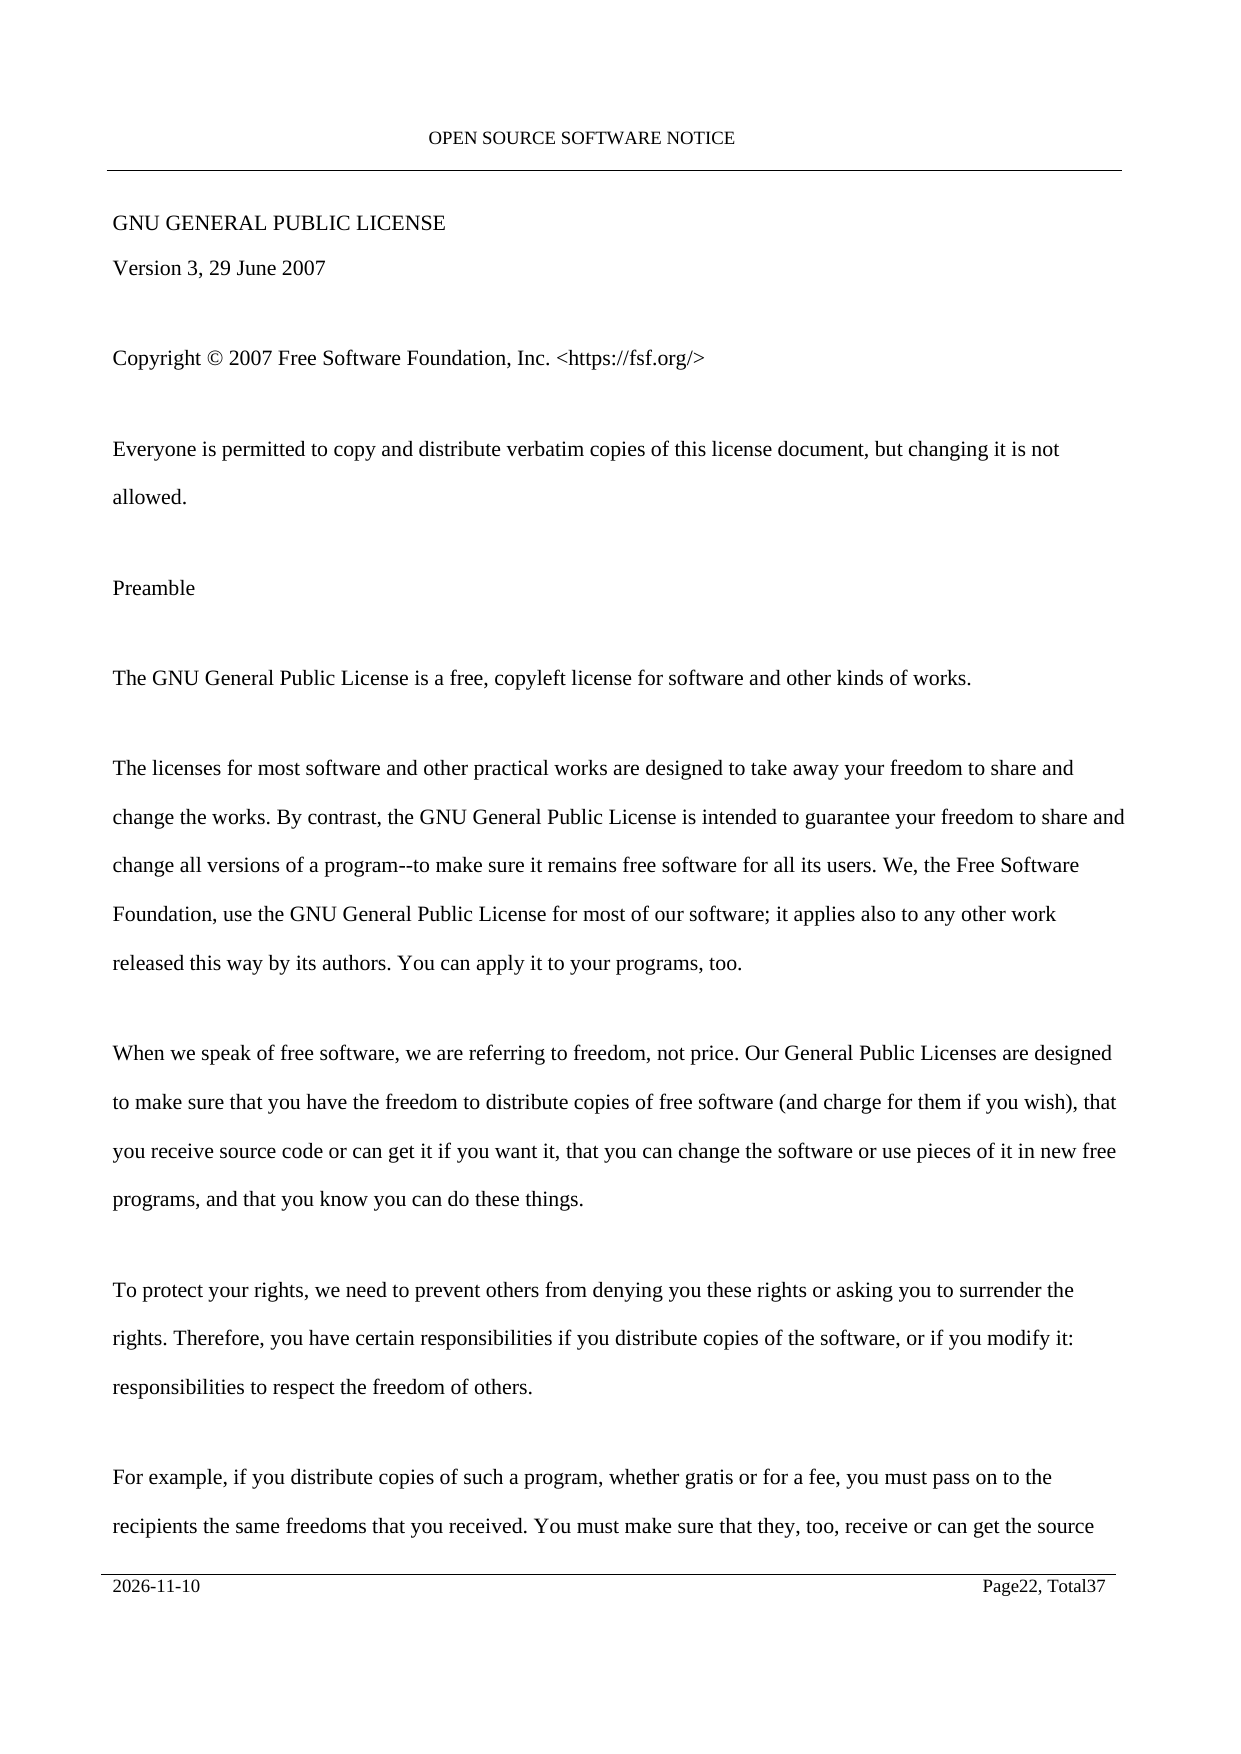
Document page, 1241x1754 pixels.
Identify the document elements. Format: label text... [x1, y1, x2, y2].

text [112, 1461, 1128, 1542]
text The licenses for most software and other practical works are designed to take away your freedom to share and change the works. By contrast, the GNU General Public License is intended to guarantee your freedom to share and change all versions of a program--to make sure it remains free software for all its users. We, the Free Software Foundation, use the GNU General Public License for most of our software; it applies also to any other work released this way by its authors. You can apply it to your programs, too. [112, 751, 1128, 979]
text When we speak of free software, we are referring to freedom, not price. Our General Public Licenses are designed to make sure that you have the freedom to distribute copies of free software (and charge for them if you wish), that you receive source code or can get it if you want it, that you can change the software or use pieces of it in new free programs, and that you know you can do these things. [112, 1036, 1128, 1215]
text The GNU General Public License is a free, copyleft license for software and other kinds of works. [112, 661, 1128, 693]
text Version 3, 29 June 2007 [112, 251, 1128, 284]
text Preamble [112, 571, 1128, 603]
text To protect your rights, we need to prevent others from denying you these rights or asking you to surrender the rights. Therefore, you have certain responsibilities if you distribute copies of the software, or if you modify it: responsibilities to respect the freedom of others. [112, 1273, 1128, 1403]
text Everyone is permitted to copy and distribute verbatim copies of this license document, but changing it is not allowed. [112, 432, 1128, 513]
text GNU GENERAL PUBLIC LICENSE [112, 206, 1128, 239]
text Copyright © 2007 Free Software Foundation, Inc. <https://fsf.org/> [112, 342, 1128, 374]
